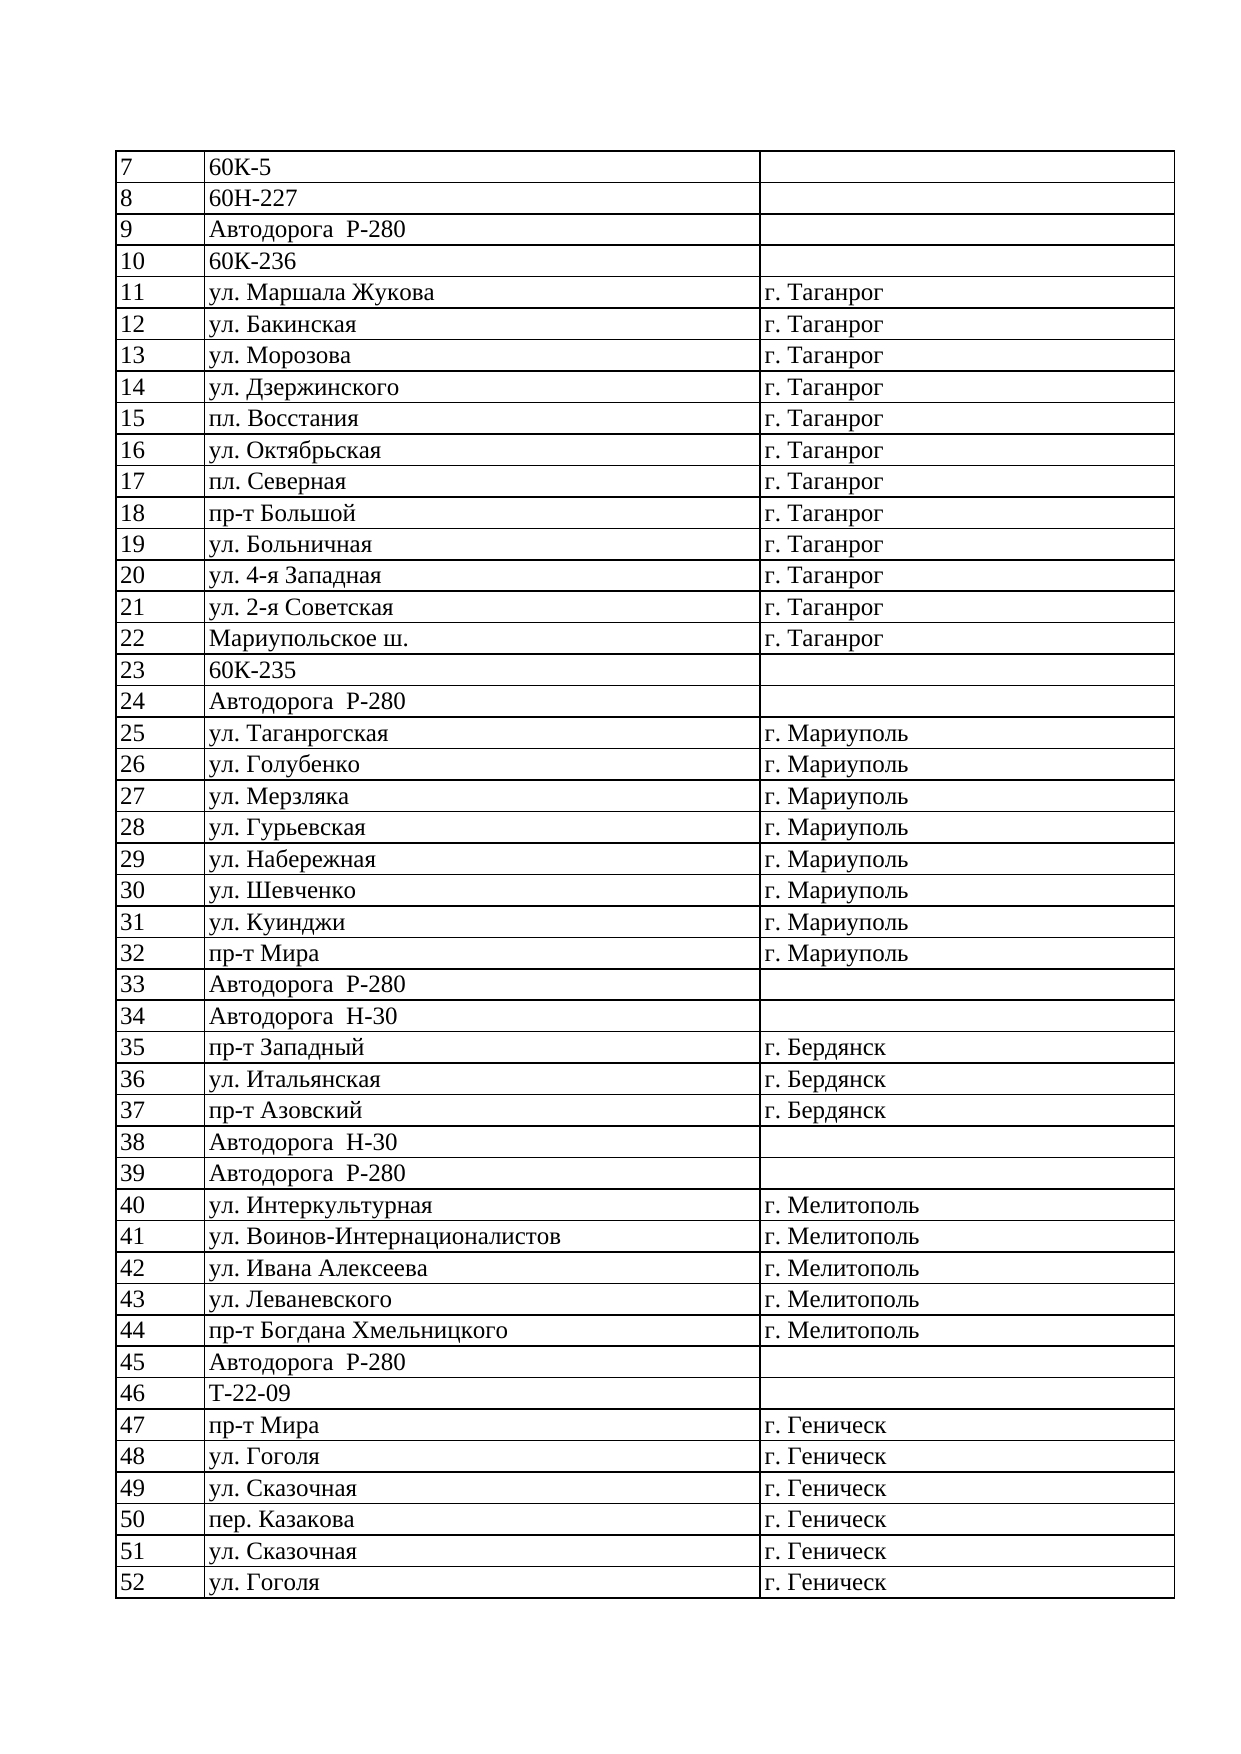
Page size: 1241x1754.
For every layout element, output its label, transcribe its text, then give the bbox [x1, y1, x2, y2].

table_cell [761, 183, 1174, 213]
table_cell Мариупольское ш. [205, 623, 759, 653]
table_cell Автодорога Н-30 [205, 1127, 759, 1157]
table_cell г. Мелитополь [761, 1221, 1174, 1251]
table_cell 52 [117, 1567, 204, 1597]
table_cell 60К-236 [205, 246, 759, 276]
table_cell г. Мариуполь [761, 812, 1174, 842]
table_cell г. Мариуполь [761, 875, 1174, 905]
table_cell г. Таганрог [761, 592, 1174, 622]
table_cell [761, 215, 1174, 244]
table_cell 60К-5 [205, 152, 759, 181]
table_cell ул. Гоголя [205, 1441, 759, 1471]
table_cell 13 [117, 340, 204, 370]
table_cell ул. Шевченко [205, 875, 759, 905]
table_cell 45 [117, 1347, 204, 1377]
table_cell 19 [117, 529, 204, 559]
table_cell 18 [117, 498, 204, 527]
table_cell ул. Больничная [205, 529, 759, 559]
table_cell 40 [117, 1190, 204, 1219]
table_cell г. Мариуполь [761, 718, 1174, 748]
table_cell 14 [117, 372, 204, 402]
table_cell ул. Маршала Жукова [205, 277, 759, 307]
table_cell 17 [117, 466, 204, 496]
table_cell [761, 970, 1174, 999]
table_cell 28 [117, 812, 204, 842]
table_cell г. Мариуполь [761, 907, 1174, 936]
table_cell 27 [117, 781, 204, 811]
table_cell 21 [117, 592, 204, 622]
table_cell ул. Таганрогская [205, 718, 759, 748]
table_cell 25 [117, 718, 204, 748]
table_cell ул. Гоголя [205, 1567, 759, 1597]
table_cell г. Бердянск [761, 1032, 1174, 1062]
table_cell 12 [117, 309, 204, 339]
table_cell 34 [117, 1001, 204, 1031]
table_cell г. Бердянск [761, 1095, 1174, 1125]
table_cell 31 [117, 907, 204, 936]
table_cell [761, 1347, 1174, 1377]
table_cell г. Бердянск [761, 1064, 1174, 1094]
table_cell г. Таганрог [761, 623, 1174, 653]
table_cell г. Геническ [761, 1410, 1174, 1440]
table_cell 8 [117, 183, 204, 213]
table_cell 50 [117, 1504, 204, 1534]
table_cell [761, 246, 1174, 276]
table_cell 30 [117, 875, 204, 905]
table_cell г. Мелитополь [761, 1316, 1174, 1345]
table_cell 47 [117, 1410, 204, 1440]
table_cell 23 [117, 655, 204, 685]
table_cell 22 [117, 623, 204, 653]
table_cell г. Мариуполь [761, 938, 1174, 968]
table_cell г. Мариуполь [761, 844, 1174, 873]
table_cell г. Геническ [761, 1567, 1174, 1597]
table_cell 51 [117, 1536, 204, 1566]
table_cell ул. Интеркультурная [205, 1190, 759, 1219]
table_cell Автодорога Р-280 [205, 1347, 759, 1377]
table_cell 41 [117, 1221, 204, 1251]
table_cell Т-22-09 [205, 1378, 759, 1408]
table_cell г. Мелитополь [761, 1253, 1174, 1282]
table_cell Автодорога Р-280 [205, 215, 759, 244]
table_cell ул. Куинджи [205, 907, 759, 936]
table_cell 60Н-227 [205, 183, 759, 213]
table_cell ул. 4-я Западная [205, 561, 759, 590]
table_cell 37 [117, 1095, 204, 1125]
table_cell г. Мелитополь [761, 1284, 1174, 1314]
table_cell 11 [117, 277, 204, 307]
table_cell [761, 655, 1174, 685]
table_cell г. Таганрог [761, 309, 1174, 339]
table_cell пр-т Большой [205, 498, 759, 527]
table_cell Автодорога Р-280 [205, 1158, 759, 1188]
table_cell г. Таганрог [761, 403, 1174, 433]
table_cell пл. Северная [205, 466, 759, 496]
table_cell г. Таганрог [761, 340, 1174, 370]
table_cell 36 [117, 1064, 204, 1094]
table_cell г. Геническ [761, 1504, 1174, 1534]
table_cell 15 [117, 403, 204, 433]
table_cell пер. Казакова [205, 1504, 759, 1534]
table_cell 26 [117, 749, 204, 779]
table_cell г. Таганрог [761, 277, 1174, 307]
table_cell 29 [117, 844, 204, 873]
table_cell ул. Гурьевская [205, 812, 759, 842]
table_cell 10 [117, 246, 204, 276]
table_cell г. Таганрог [761, 372, 1174, 402]
table_cell ул. Воинов-Интернационалистов [205, 1221, 759, 1251]
table_cell пр-т Западный [205, 1032, 759, 1062]
table_cell [761, 1001, 1174, 1031]
table_cell [761, 152, 1174, 181]
table_cell г. Таганрог [761, 498, 1174, 527]
table_cell г. Геническ [761, 1536, 1174, 1566]
table_cell пл. Восстания [205, 403, 759, 433]
table_cell г. Таганрог [761, 435, 1174, 464]
table_cell [761, 686, 1174, 716]
table_cell ул. Октябрьская [205, 435, 759, 464]
table_cell 48 [117, 1441, 204, 1471]
table_cell г. Мариуполь [761, 749, 1174, 779]
table_cell 46 [117, 1378, 204, 1408]
table_cell ул. Сказочная [205, 1536, 759, 1566]
table_cell 20 [117, 561, 204, 590]
table_cell [761, 1127, 1174, 1157]
table_cell 39 [117, 1158, 204, 1188]
table_cell 9 [117, 215, 204, 244]
table_cell 38 [117, 1127, 204, 1157]
table_cell 33 [117, 970, 204, 999]
table_cell 49 [117, 1473, 204, 1503]
table_cell ул. Морозова [205, 340, 759, 370]
table_cell пр-т Мира [205, 1410, 759, 1440]
table_cell г. Таганрог [761, 466, 1174, 496]
table_cell г. Таганрог [761, 529, 1174, 559]
table_cell 44 [117, 1316, 204, 1345]
table_cell ул. 2-я Советская [205, 592, 759, 622]
table_cell ул. Ивана Алексеева [205, 1253, 759, 1282]
table_cell 42 [117, 1253, 204, 1282]
table_cell 7 [117, 152, 204, 181]
table_cell пр-т Азовский [205, 1095, 759, 1125]
table_cell г. Мариуполь [761, 781, 1174, 811]
table_cell пр-т Мира [205, 938, 759, 968]
table_cell 24 [117, 686, 204, 716]
table_cell ул. Мерзляка [205, 781, 759, 811]
table_cell Автодорога Р-280 [205, 970, 759, 999]
table_cell ул. Бакинская [205, 309, 759, 339]
table_cell ул. Леваневского [205, 1284, 759, 1314]
table_cell ул. Голубенко [205, 749, 759, 779]
table_cell [761, 1158, 1174, 1188]
table_cell 43 [117, 1284, 204, 1314]
table_cell 32 [117, 938, 204, 968]
table_cell 16 [117, 435, 204, 464]
table_cell ул. Набережная [205, 844, 759, 873]
table_cell Автодорога Р-280 [205, 686, 759, 716]
table_cell Автодорога Н-30 [205, 1001, 759, 1031]
table_cell [761, 1378, 1174, 1408]
table_cell 60К-235 [205, 655, 759, 685]
table_cell г. Геническ [761, 1441, 1174, 1471]
table_cell пр-т Богдана Хмельницкого [205, 1316, 759, 1345]
table_cell г. Таганрог [761, 561, 1174, 590]
table_cell ул. Дзержинского [205, 372, 759, 402]
table_cell 35 [117, 1032, 204, 1062]
table_cell ул. Итальянская [205, 1064, 759, 1094]
table_cell ул. Сказочная [205, 1473, 759, 1503]
table_cell г. Мелитополь [761, 1190, 1174, 1219]
table_cell г. Геническ [761, 1473, 1174, 1503]
